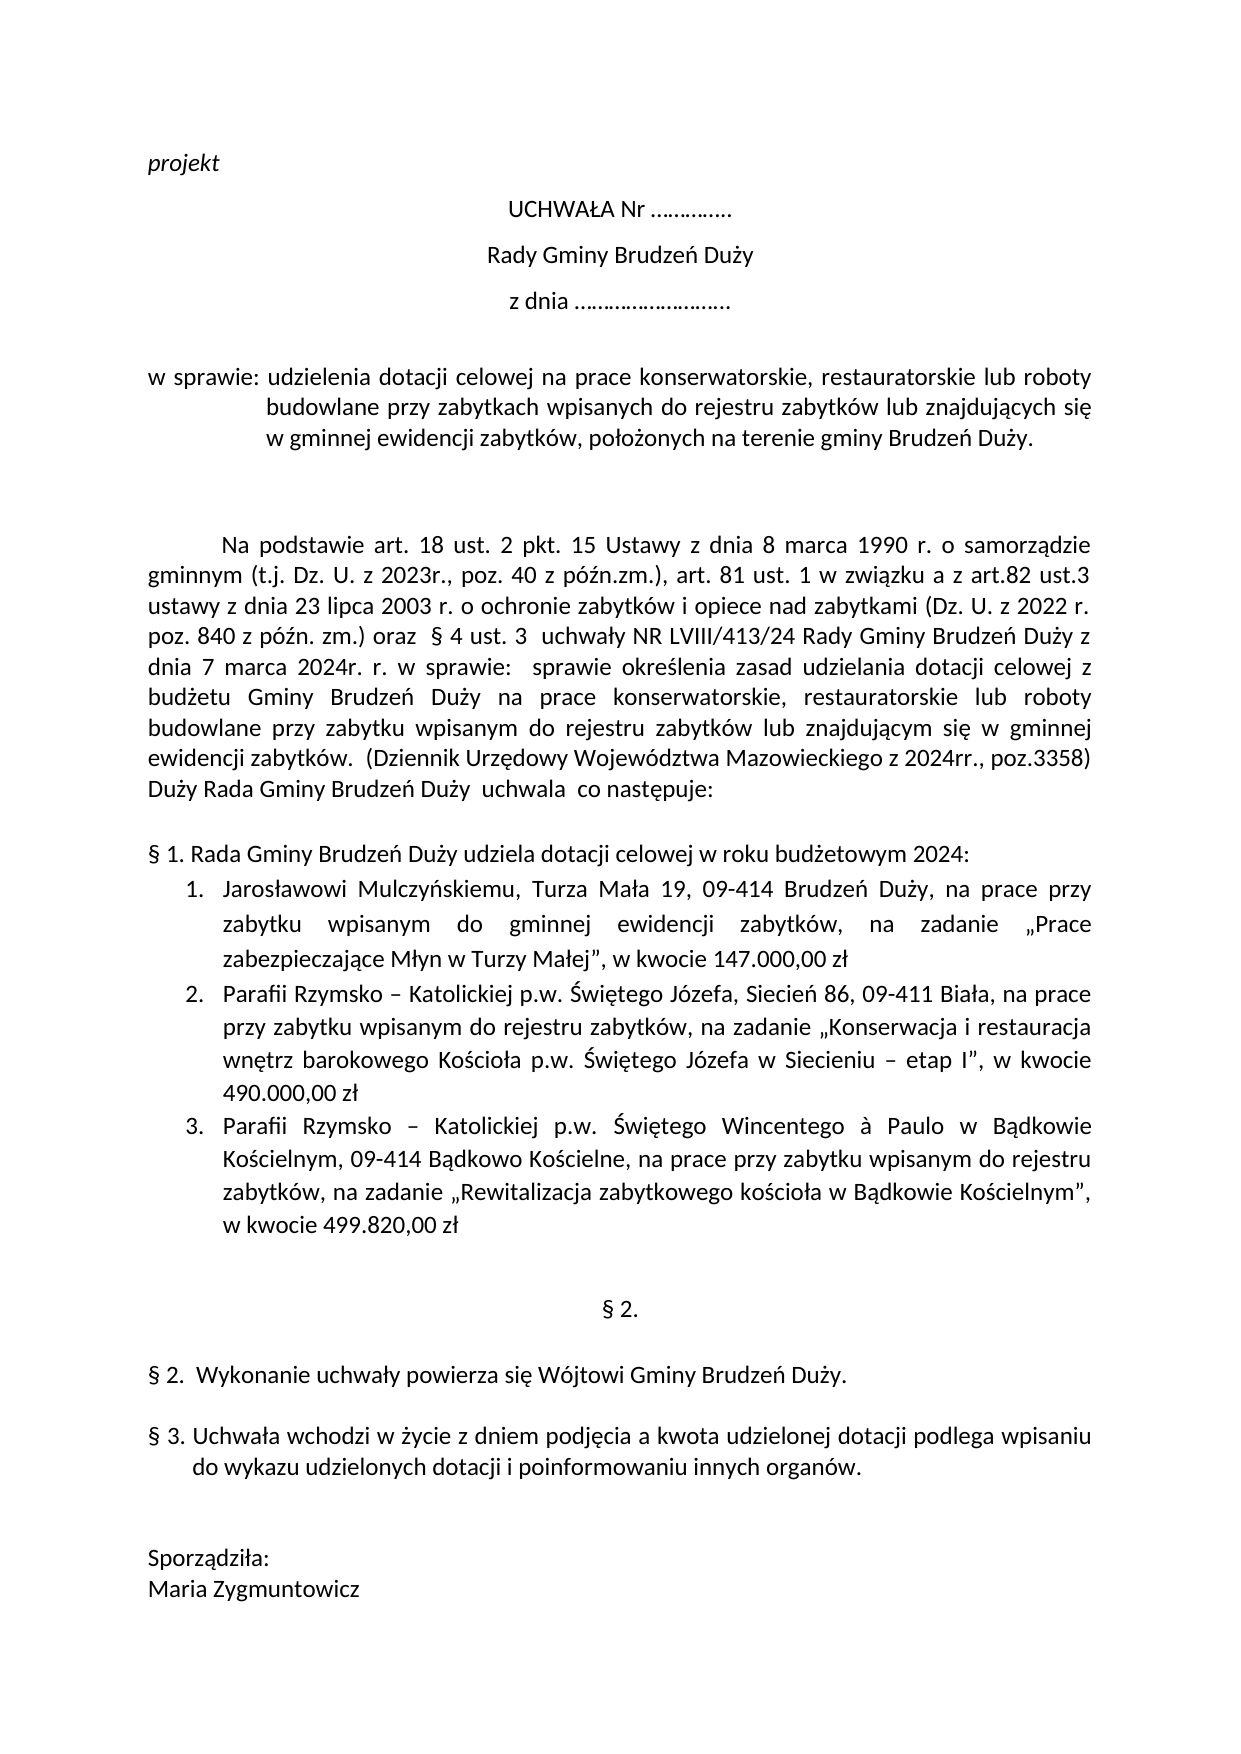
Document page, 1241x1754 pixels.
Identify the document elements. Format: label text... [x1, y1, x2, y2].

subtitle Rady Gminy Brudzeń Duży [148, 239, 1093, 269]
text § 1. Rada Gminy Brudzeń Duży udziela dotacji celowej w roku budżetowym 2024: [148, 838, 1093, 869]
text § 2. Wykonanie uchwały powierza się Wójtowi Gminy Brudzeń Duży. [148, 1359, 1093, 1389]
text UCHWAŁA Nr ………….. [148, 193, 1093, 224]
text § 2. [148, 1293, 1093, 1324]
text projekt [148, 148, 1093, 178]
list Jarosławowi Mulczyńskiemu, Turza Mała 19, 09-414 Brudzeń Duży, na prace przy zabytku wpisanym do gminnej ewidencji zabytków, na zadanie „Prace zabezpieczające Młyn w Turzy Małej”, w kwocie 147.000,00 zł [185, 873, 1093, 974]
text Sporządziła: [148, 1542, 1093, 1573]
text § 3. Uchwała wchodzi w życie z dniem podjęcia a kwota udzielonej dotacji podlega wpisaniu do wykazu udzielonych dotacji i poinformowaniu innych organów. [148, 1420, 1093, 1481]
text Na podstawie art. 18 ust. 2 pkt. 15 Ustawy z dnia 8 marca 1990 r. o samorządzie gminnym (t.j. Dz. U. z 2023r., poz. 40 z późn.zm.), art. 81 ust. 1 w związku a z art.82 ust.3 ustawy z dnia 23 lipca 2003 r. o ochronie zabytków i opiece nad zabytkami (Dz. U. z 2022 r. poz. 840 z późn. zm.) oraz § 4 ust. 3 uchwały NR LVIII/413/24 Rady Gminy Brudzeń Duży z dnia 7 marca 2024r. r. w sprawie: sprawie określenia zasad udzielania dotacji celowej z budżetu Gminy Brudzeń Duży na prace konserwatorskie, restauratorskie lub roboty budowlane przy zabytku wpisanym do rejestru zabytków lub znajdującym się w gminnej ewidencji zabytków. (Dziennik Urzędowy Województwa Mazowieckiego z 2024rr., poz.3358) Duży Rada Gminy Brudzeń Duży uchwala co następuje: [148, 529, 1093, 803]
text w sprawie: udzielenia dotacji celowej na prace konserwatorskie, restauratorskie lub roboty budowlane przy zabytkach wpisanych do rejestru zabytków lub znajdujących się w gminnej ewidencji zabytków, położonych na terenie gminy Brudzeń Duży. [148, 361, 1093, 453]
list Parafii Rzymsko – Katolickiej p.w. Świętego Józefa, Siecień 86, 09-411 Biała, na prace przy zabytku wpisanym do rejestru zabytków, na zadanie „Konserwacja i restauracja wnętrz barokowego Kościoła p.w. Świętego Józefa w Siecieniu – etap I”, w kwocie 490.000,00 zł [185, 978, 1093, 1108]
text Maria Zygmuntowicz [148, 1573, 1093, 1603]
text z dnia ……………………... [148, 285, 1093, 315]
list Parafii Rzymsko – Katolickiej p.w. Świętego Wincentego à Paulo w Bądkowie Kościelnym, 09-414 Bądkowo Kościelne, na prace przy zabytku wpisanym do rejestru zabytków, na zadanie „Rewitalizacja zabytkowego kościoła w Bądkowie Kościelnym”, w kwocie 499.820,00 zł [185, 1110, 1093, 1239]
